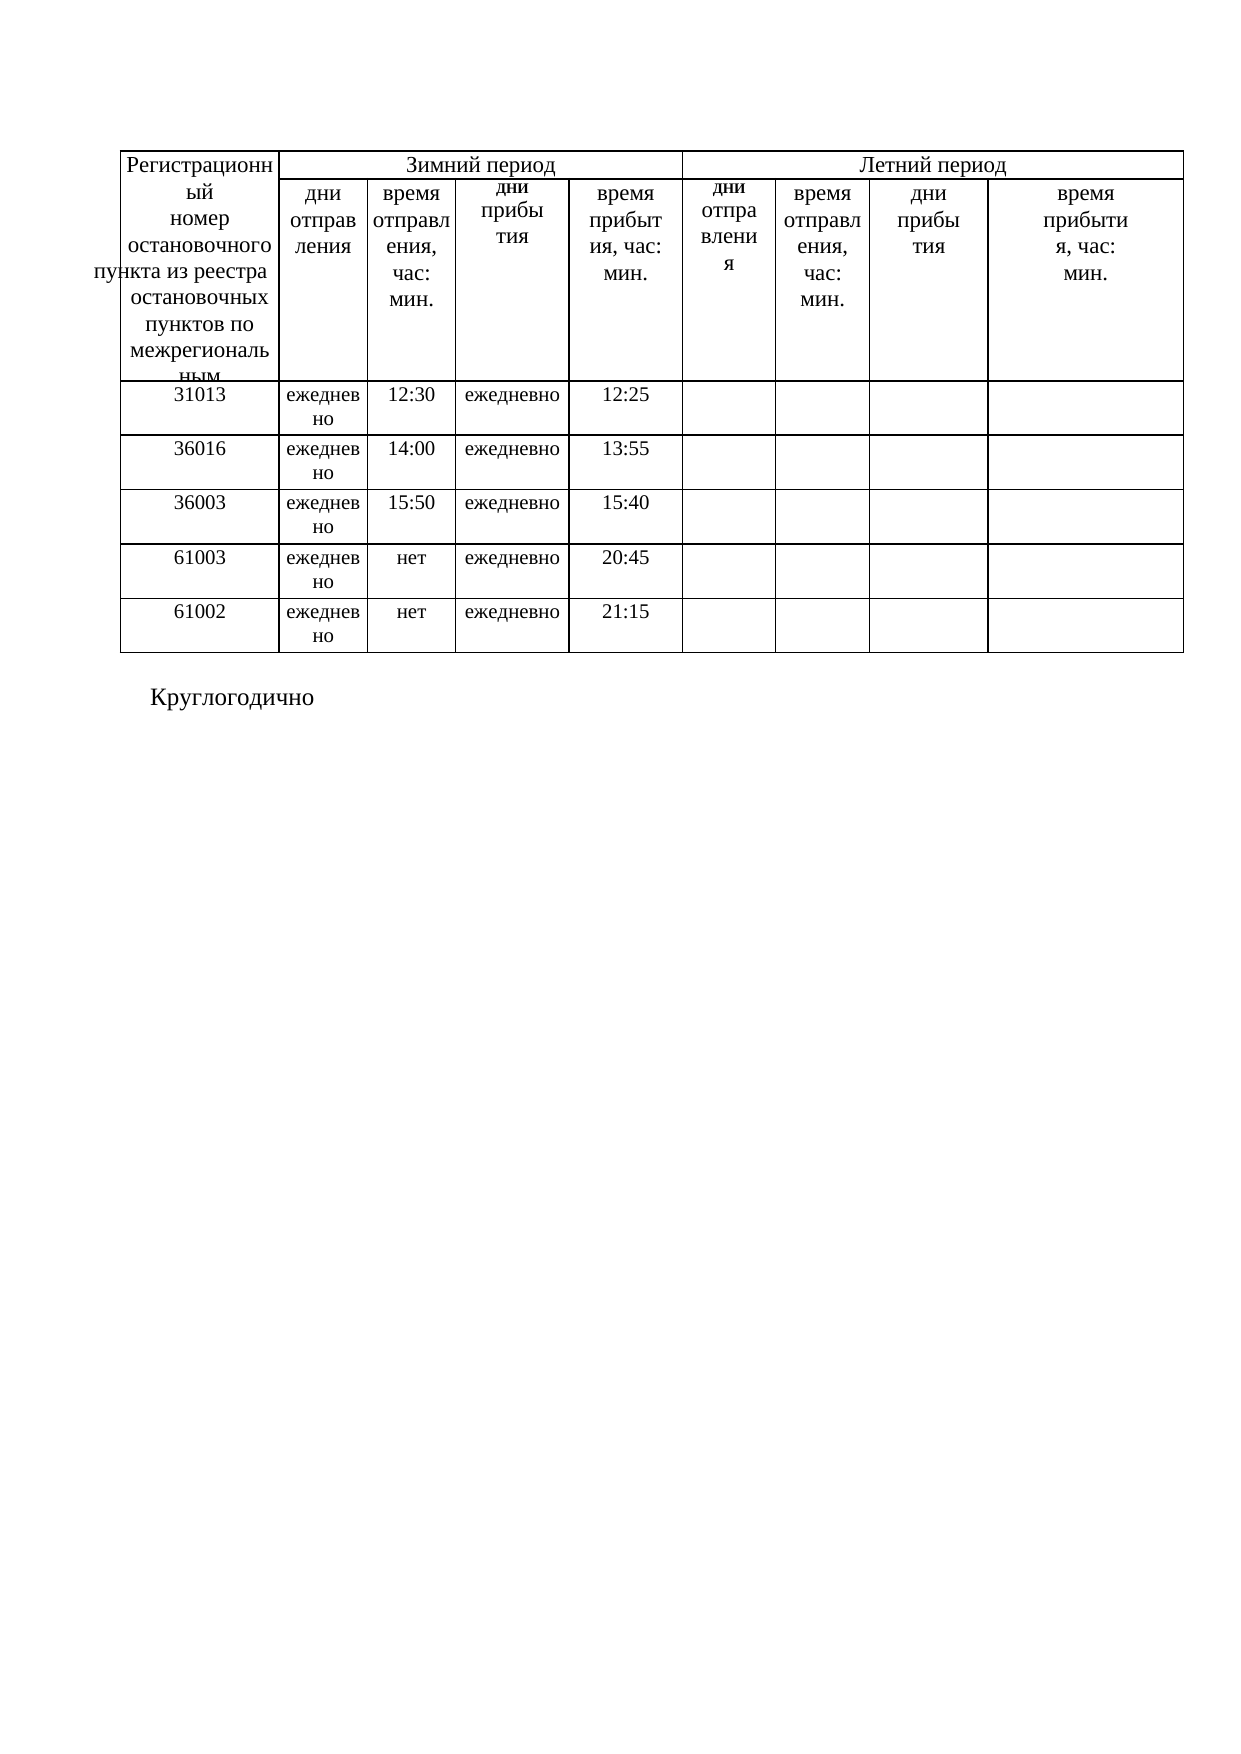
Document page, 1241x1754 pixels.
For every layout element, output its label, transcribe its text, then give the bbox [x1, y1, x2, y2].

table_cell [989, 599, 1183, 652]
table_cell ежедневно [280, 599, 367, 652]
text Круглогодично [150, 682, 1090, 711]
table_cell 36003 [121, 490, 278, 543]
table_cell ежедневно [456, 382, 568, 434]
table_cell 12:25 [570, 382, 682, 434]
table_cell [683, 382, 775, 434]
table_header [121, 152, 278, 380]
table_cell дни отправ ления [280, 180, 367, 380]
table_cell ежедневно [456, 436, 568, 489]
table_cell ДНИ отпра влени я [683, 180, 775, 380]
table_cell [870, 436, 987, 489]
table_cell дни прибы тия [870, 180, 987, 380]
table_cell [683, 436, 775, 489]
table_cell 61003 [121, 545, 278, 597]
table_cell время прибыт ия, час: мин. [570, 180, 682, 380]
table_cell [989, 436, 1183, 489]
table_cell [683, 545, 775, 597]
table_cell время прибыти я, час: мин. [989, 180, 1183, 380]
table_cell [989, 545, 1183, 597]
table_cell 14:00 [368, 436, 455, 489]
table_cell [870, 599, 987, 652]
table_cell 13:55 [570, 436, 682, 489]
table_cell [776, 490, 869, 543]
table_cell ежедневно [280, 382, 367, 434]
table_cell 36016 [121, 436, 278, 489]
table_cell ДНИ прибы тия [456, 180, 568, 380]
table_cell ежедневно [456, 490, 568, 543]
table_cell [683, 599, 775, 652]
table_cell [870, 382, 987, 434]
table_cell ежедневно [456, 599, 568, 652]
table_cell 21:15 [570, 599, 682, 652]
table_cell [776, 382, 869, 434]
table_cell время отправл ения, час: мин. [368, 180, 455, 380]
table_cell 61002 [121, 599, 278, 652]
table_cell ежедневно [280, 436, 367, 489]
table_cell [683, 490, 775, 543]
table_cell нет [368, 545, 455, 597]
table_cell время отправл ения, час: мин. [776, 180, 869, 380]
table_cell [776, 545, 869, 597]
table_cell 31013 [121, 382, 278, 434]
table_cell 15:50 [368, 490, 455, 543]
table_header Зимний период [280, 152, 682, 178]
table_cell ежедневно [280, 490, 367, 543]
table_cell 15:40 [570, 490, 682, 543]
table_cell 20:45 [570, 545, 682, 597]
table_cell ежедневно [280, 545, 367, 597]
table_header Летний период [683, 152, 1183, 178]
table_cell 12:30 [368, 382, 455, 434]
table_cell ежедневно [456, 545, 568, 597]
table_cell [870, 545, 987, 597]
table_cell [989, 490, 1183, 543]
table_cell [989, 382, 1183, 434]
table_cell нет [368, 599, 455, 652]
table_cell [776, 599, 869, 652]
table_cell [776, 436, 869, 489]
table_cell [870, 490, 987, 543]
